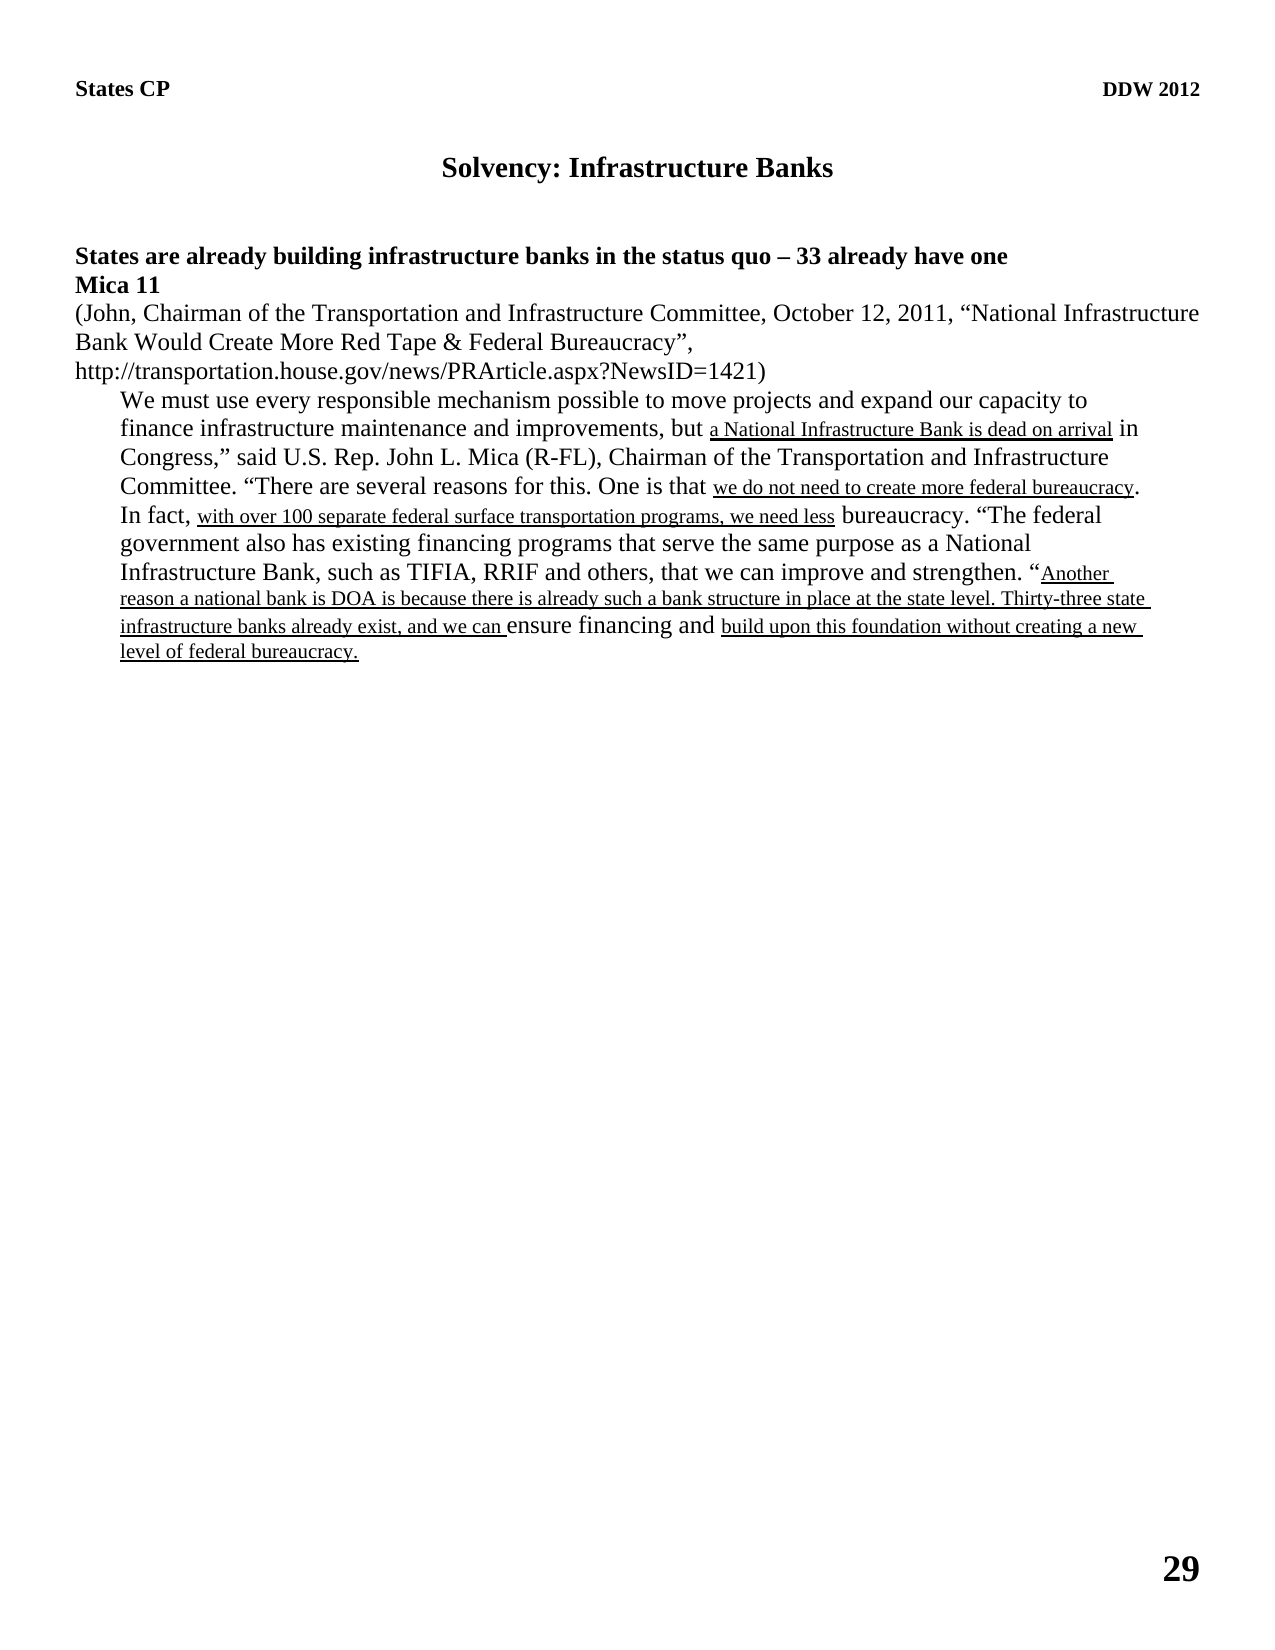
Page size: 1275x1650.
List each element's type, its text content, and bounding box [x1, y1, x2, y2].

subtitle Solvency: Infrastructure Banks [75, 150, 1200, 183]
text Mica 11 [75, 270, 1200, 298]
text States are already building infrastructure banks in the status quo – 33 already have one [75, 241, 1200, 270]
text (John, Chairman of the Transportation and Infrastructure Committee, October 12, 2011, “National Infrastructure Bank Would Create More Red Tape & Federal Bureaucracy”, http://transportation.house.gov/news/PRArticle.aspx?NewsID=1421) [75, 298, 1200, 385]
text We must use every responsible mechanism possible to move projects and expand our capacity to finance infrastructure maintenance and improvements, but a National Infrastructure Bank is dead on arrival in Congress,” said U.S. Rep. John L. Mica (R-FL), Chairman of the Transportation and Infrastructure Committee. “There are several reasons for this. One is that we do not need to create more federal bureaucracy. In fact, with over 100 separate federal surface transportation programs, we need less bureaucracy. “The federal government also has existing financing programs that serve the same purpose as a National Infrastructure Bank, such as TIFIA, RRIF and others, that we can improve and strengthen. “Another reason a national bank is DOA is because there is already such a bank structure in place at the state level. Thirty-three state infrastructure banks already exist, and we can ensure financing and build upon this foundation without creating a new level of federal bureaucracy. [120, 385, 1155, 663]
